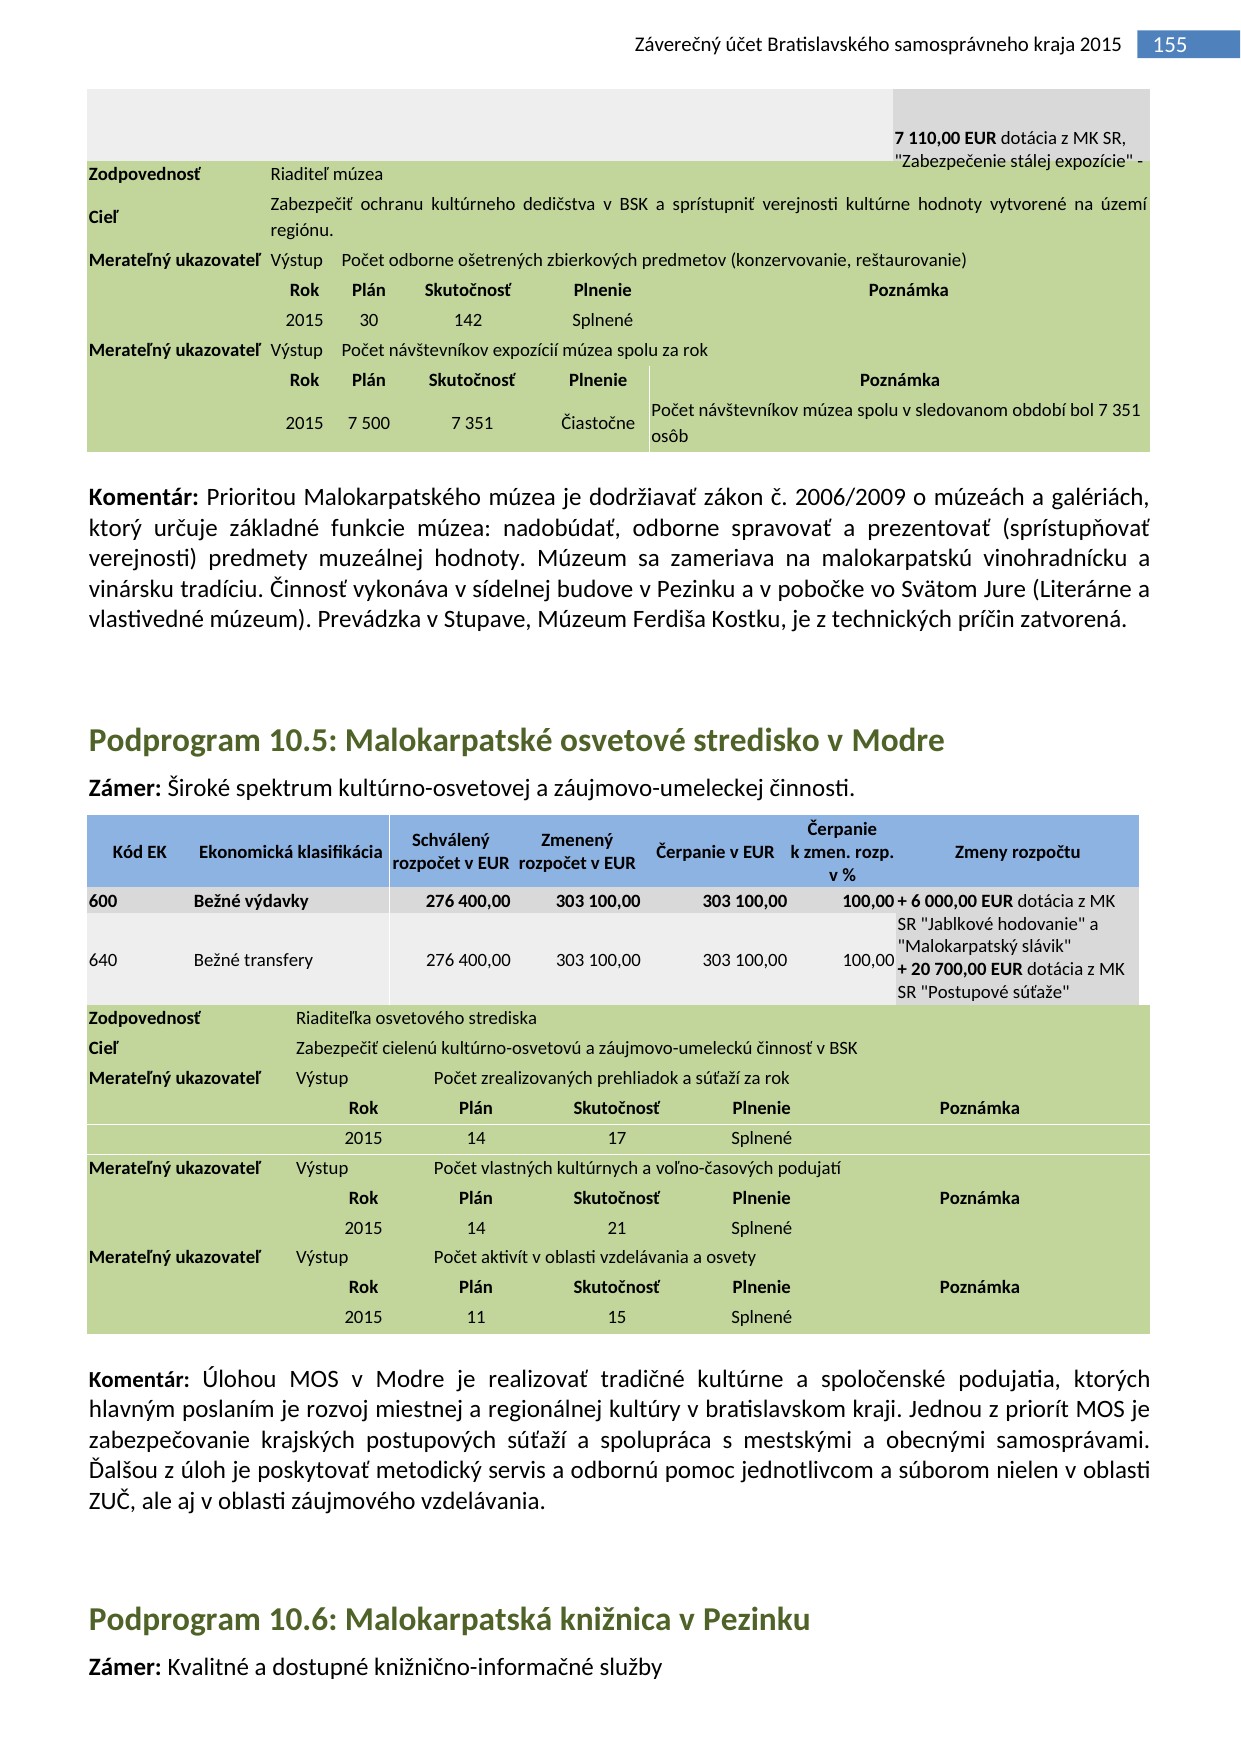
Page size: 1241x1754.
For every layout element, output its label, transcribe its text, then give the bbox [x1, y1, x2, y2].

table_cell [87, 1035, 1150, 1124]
text Podprogram 10.5: Malokarpatské osvetové stredisko v Modre [89, 719, 1152, 760]
text Zámer: Široké spektrum kultúrno-osvetovej a záujmovo-umeleckej činnosti. [89, 772, 1152, 803]
text Podprogram 10.6: Malokarpatská knižnica v Pezinku [89, 1598, 1152, 1639]
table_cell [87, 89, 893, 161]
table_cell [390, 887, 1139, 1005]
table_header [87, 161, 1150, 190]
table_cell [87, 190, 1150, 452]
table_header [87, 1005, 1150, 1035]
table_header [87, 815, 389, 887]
text Komentár: Úlohou MOS v Modre je realizovať tradičné kultúrne a spoločenské podujatia, ktorých hlavným poslaním je rozvoj miestnej a regionálnej kultúry v bratislavskom kraji. Jednou z priorít MOS je zabezpečovanie krajských postupových súťaží a spolupráca s mestskými a obecnými samosprávami. Ďalšou z úloh je poskytovať metodický servis a odbornú pomoc jednotlivcom a súborom nielen v oblasti ZUČ, ale aj v oblasti záujmového vzdelávania. [89, 1363, 1152, 1516]
text Zámer: Kvalitné a dostupné knižnično-informačné služby [89, 1651, 1152, 1682]
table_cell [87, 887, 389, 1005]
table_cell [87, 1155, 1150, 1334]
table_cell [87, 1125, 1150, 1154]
text Komentár: Prioritou Malokarpatského múzea je dodržiavať zákon č. 2006/2009 o múzeách a galériách, ktorý určuje základné funkcie múzea: nadobúdať, odborne spravovať a prezentovať (sprístupňovať verejnosti) predmety muzeálnej hodnoty. Múzeum sa zameriava na malokarpatskú vinohradnícku a vinársku tradíciu. Činnosť vykonáva v sídelnej budove v Pezinku a v pobočke vo Svätom Jure (Literárne a vlastivedné múzeum). Prevádzka v Stupave, Múzeum Ferdiša Kostku, je z technických príčin zatvorená. [89, 482, 1152, 634]
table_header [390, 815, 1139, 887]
